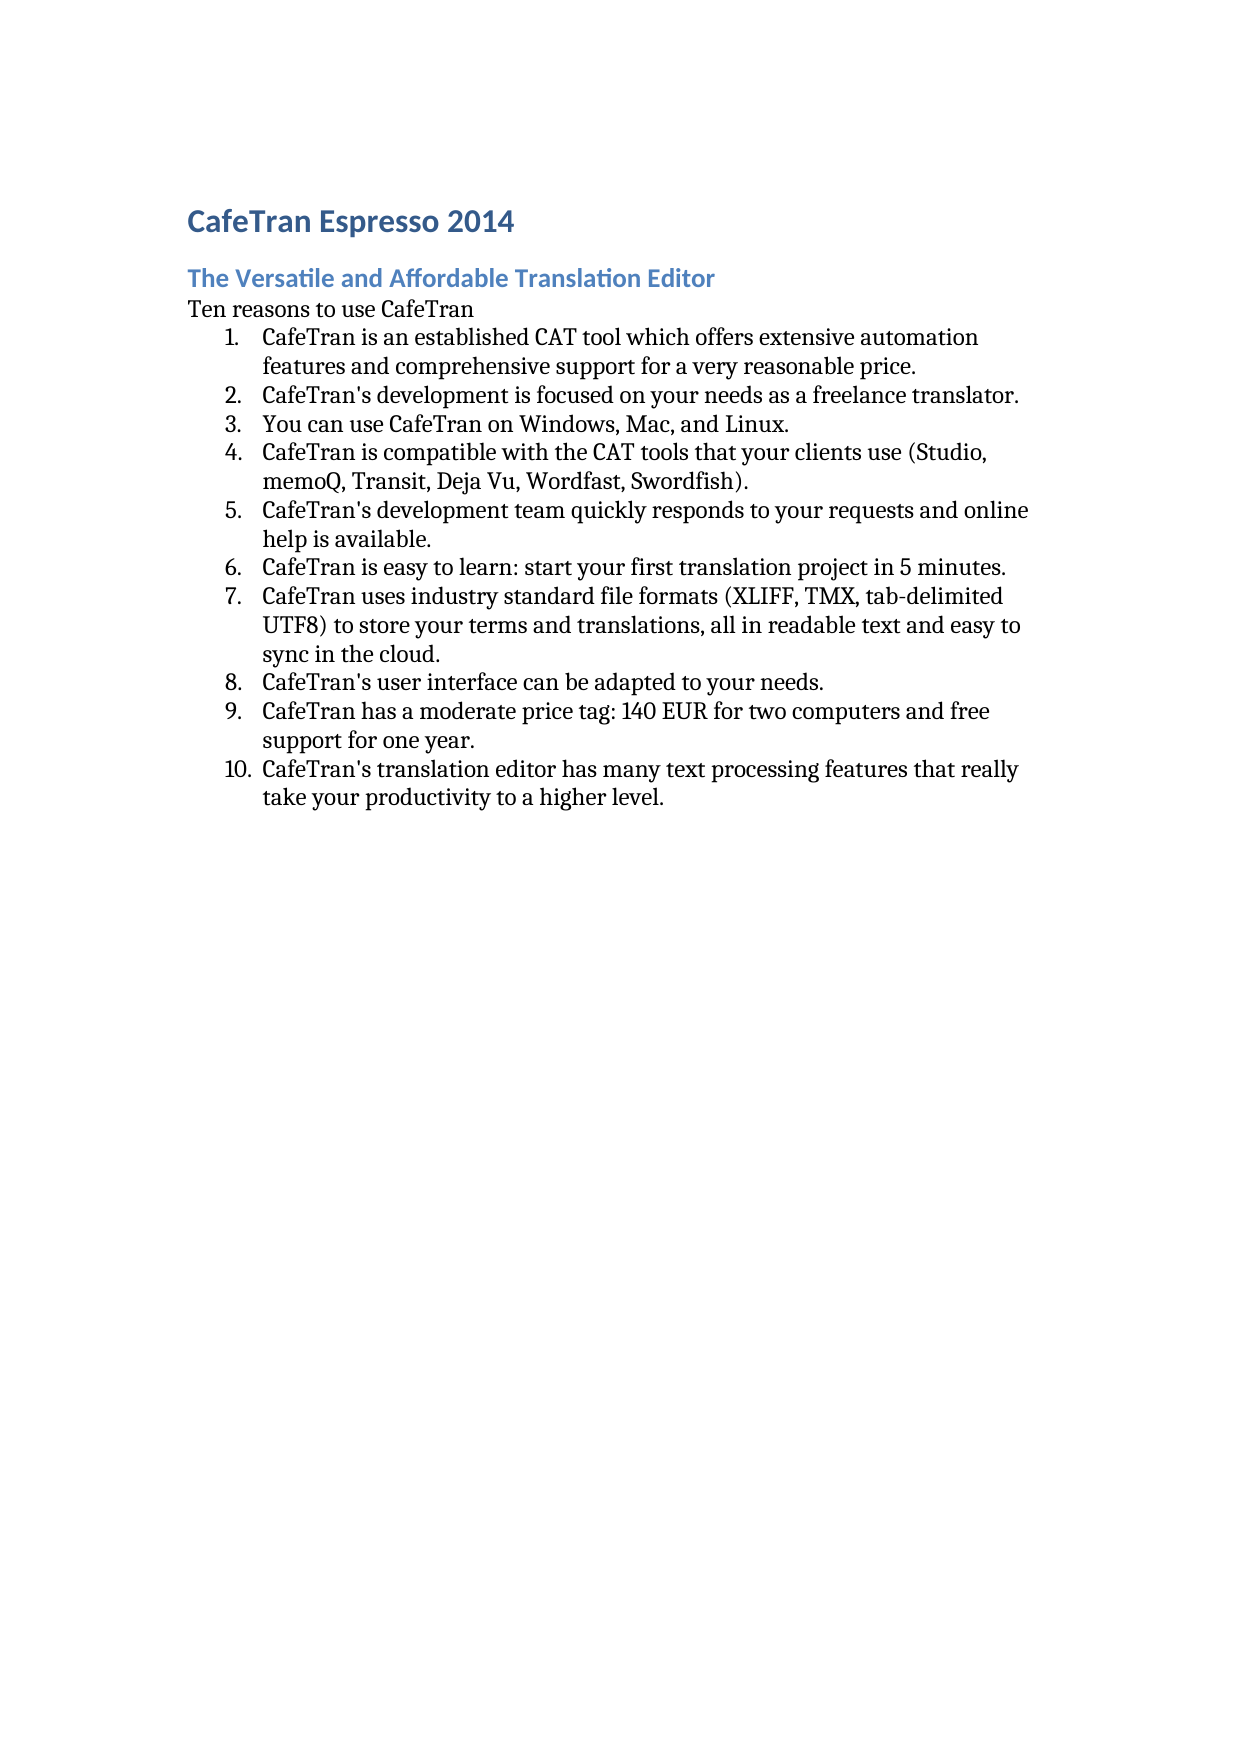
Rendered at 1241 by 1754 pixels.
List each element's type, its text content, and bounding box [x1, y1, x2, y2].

list CafeTran is easy to learn: start your first translation project in 5 minutes. [225, 553, 1053, 582]
text Ten reasons to use CafeTran [187, 294, 1053, 323]
list CafeTran uses industry standard file formats (XLIFF, TMX, tab-delimited UTF8) to store your terms and translations, all in readable text and easy to sync in the cloud. [225, 582, 1053, 668]
list CafeTran's development is focused on your needs as a freelance translator. [225, 381, 1053, 409]
list CafeTran has a moderate price tag: 140 EUR for two computers and free support for one year. [225, 697, 1053, 754]
list CafeTran is an established CAT tool which offers extensive automation features and comprehensive support for a very reasonable price. [225, 323, 1053, 381]
list You can use CafeTran on Windows, Mac, and Linux. [225, 409, 1053, 438]
list CafeTran is compatible with the CAT tools that your clients use (Studio, memoQ, Transit, Deja Vu, Wordfast, Swordfish). [225, 438, 1053, 496]
subtitle The Versatile and Affordable Translation Editor [187, 262, 1053, 294]
subtitle CafeTran Espresso 2014 [187, 200, 1053, 241]
list CafeTran's translation editor has many text processing features that really take your productivity to a higher level. [225, 754, 1053, 812]
list CafeTran's development team quickly responds to your requests and online help is available. [225, 496, 1053, 553]
list CafeTran's user interface can be adapted to your needs. [225, 668, 1053, 697]
